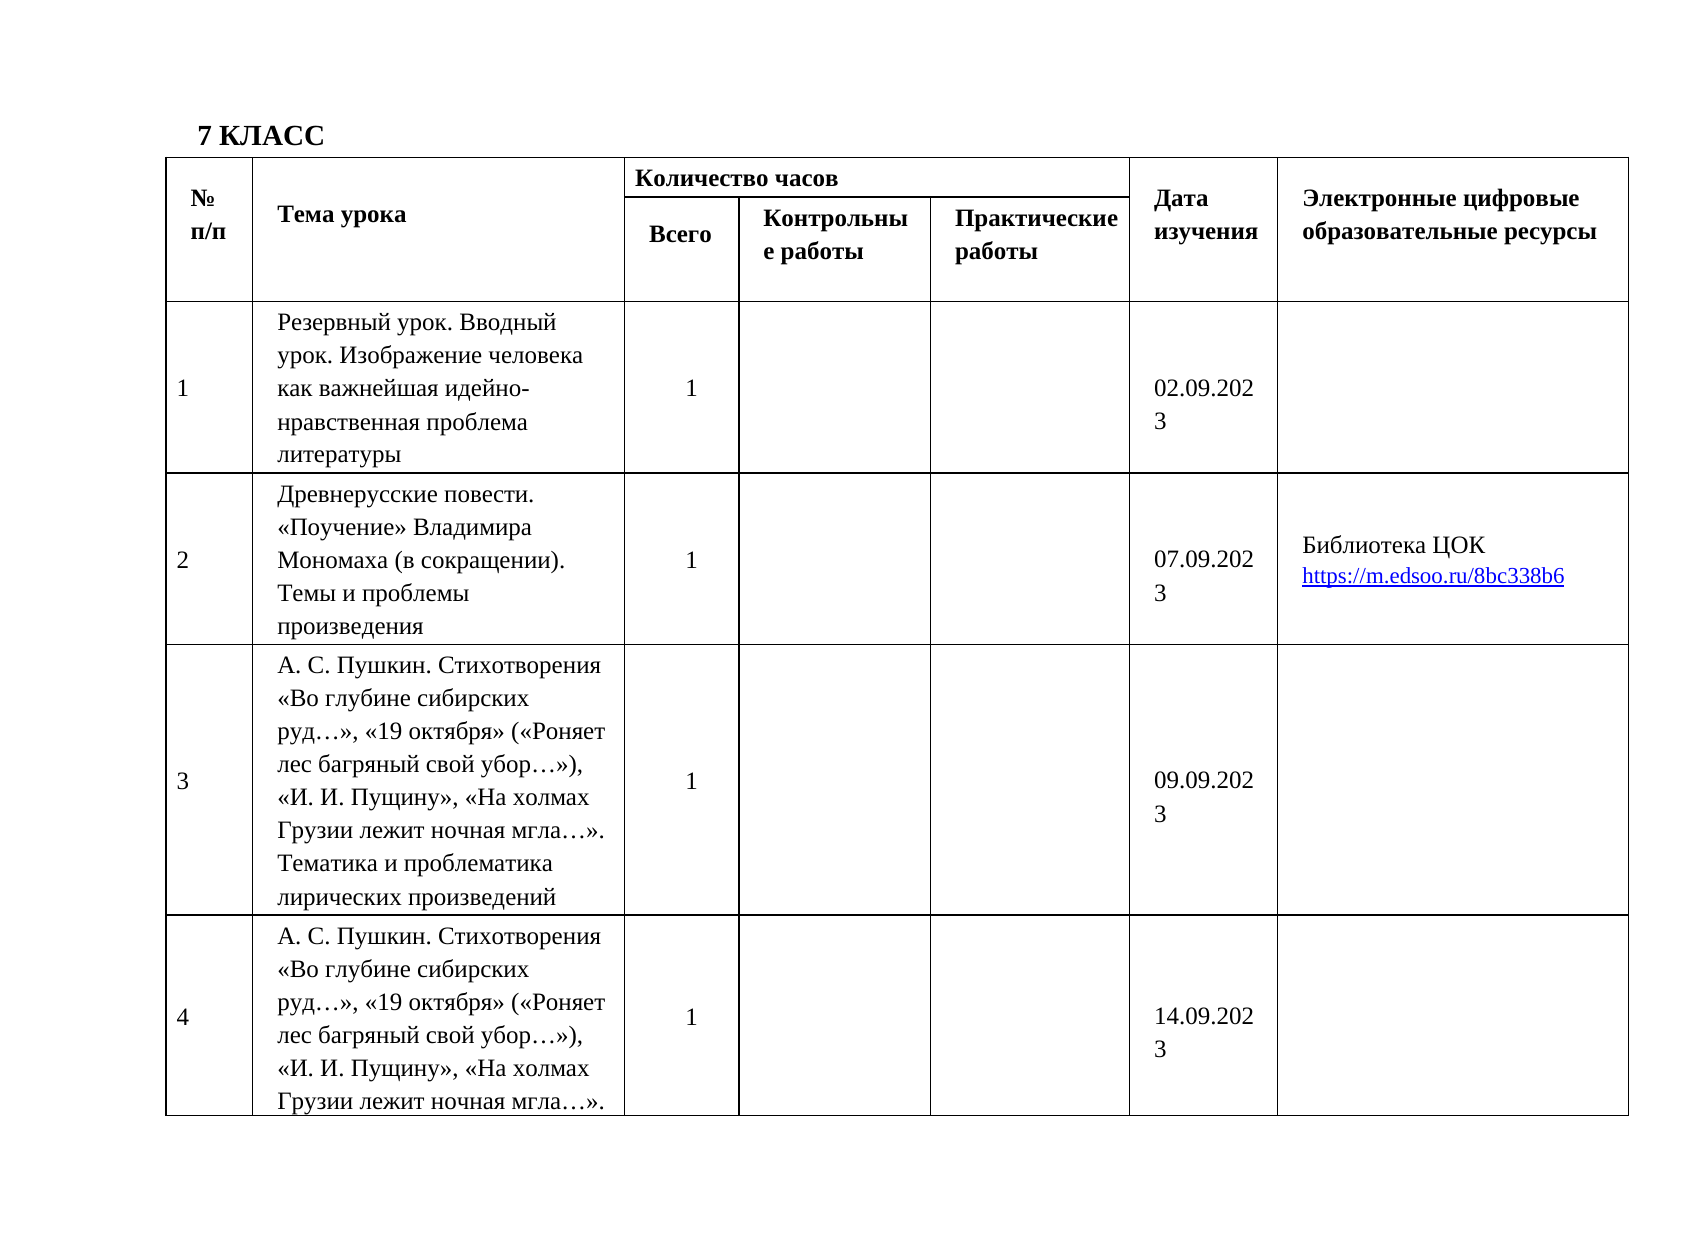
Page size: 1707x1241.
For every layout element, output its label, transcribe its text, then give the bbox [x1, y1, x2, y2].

table_cell 07.09.2023 [1130, 474, 1277, 644]
table_cell Практические работы [931, 198, 1129, 301]
table_header № п/п [167, 158, 252, 301]
table_header Электронные цифровые образовательные ресурсы [1278, 158, 1628, 301]
text 7 КЛАСС [190, 118, 1618, 152]
table_cell 1 [625, 645, 738, 914]
table_cell [740, 302, 930, 472]
table_cell [740, 916, 930, 1115]
table_cell Контрольные работы [740, 198, 930, 301]
table_cell Резервный урок. Вводный урок. Изображение человека как важнейшая идейно-нравственная проблема литературы [253, 302, 624, 472]
table_cell [931, 474, 1129, 644]
table_cell А. С. Пушкин. Стихотворения «Во глубине сибирских руд…», «19 октября» («Роняет лес багряный свой убор…»), «И. И. Пущину», «На холмах Грузии лежит ночная мгла…». Тематика и проблематика лирических произведений [253, 645, 624, 914]
table_cell 1 [625, 916, 738, 1115]
table_header Тема урока [253, 158, 624, 301]
table_cell 1 [167, 302, 252, 472]
table_cell [740, 474, 930, 644]
table_cell Древнерусские повести. «Поучение» Владимира Мономаха (в сокращении). Темы и проблемы произведения [253, 474, 624, 644]
table_cell 1 [625, 474, 738, 644]
table_header Дата изучения [1130, 158, 1277, 301]
table_cell [1278, 916, 1628, 1115]
table_cell Библиотека ЦОК https://m.edsoo.ru/8bc338b6 [1278, 474, 1628, 644]
table_header Количество часов [625, 158, 1129, 196]
table_cell 02.09.2023 [1130, 302, 1277, 472]
table_cell [740, 645, 930, 914]
table_cell 4 [167, 916, 252, 1115]
table_cell [1278, 645, 1628, 914]
table_cell Всего [625, 198, 738, 301]
table_cell [931, 645, 1129, 914]
table_cell [1278, 302, 1628, 472]
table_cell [253, 916, 624, 1115]
table_cell 3 [167, 645, 252, 914]
table_cell 14.09.2023 [1130, 916, 1277, 1115]
table_cell [931, 302, 1129, 472]
table_cell 1 [625, 302, 738, 472]
table_cell 09.09.2023 [1130, 645, 1277, 914]
table_cell 2 [167, 474, 252, 644]
table_cell [931, 916, 1129, 1115]
